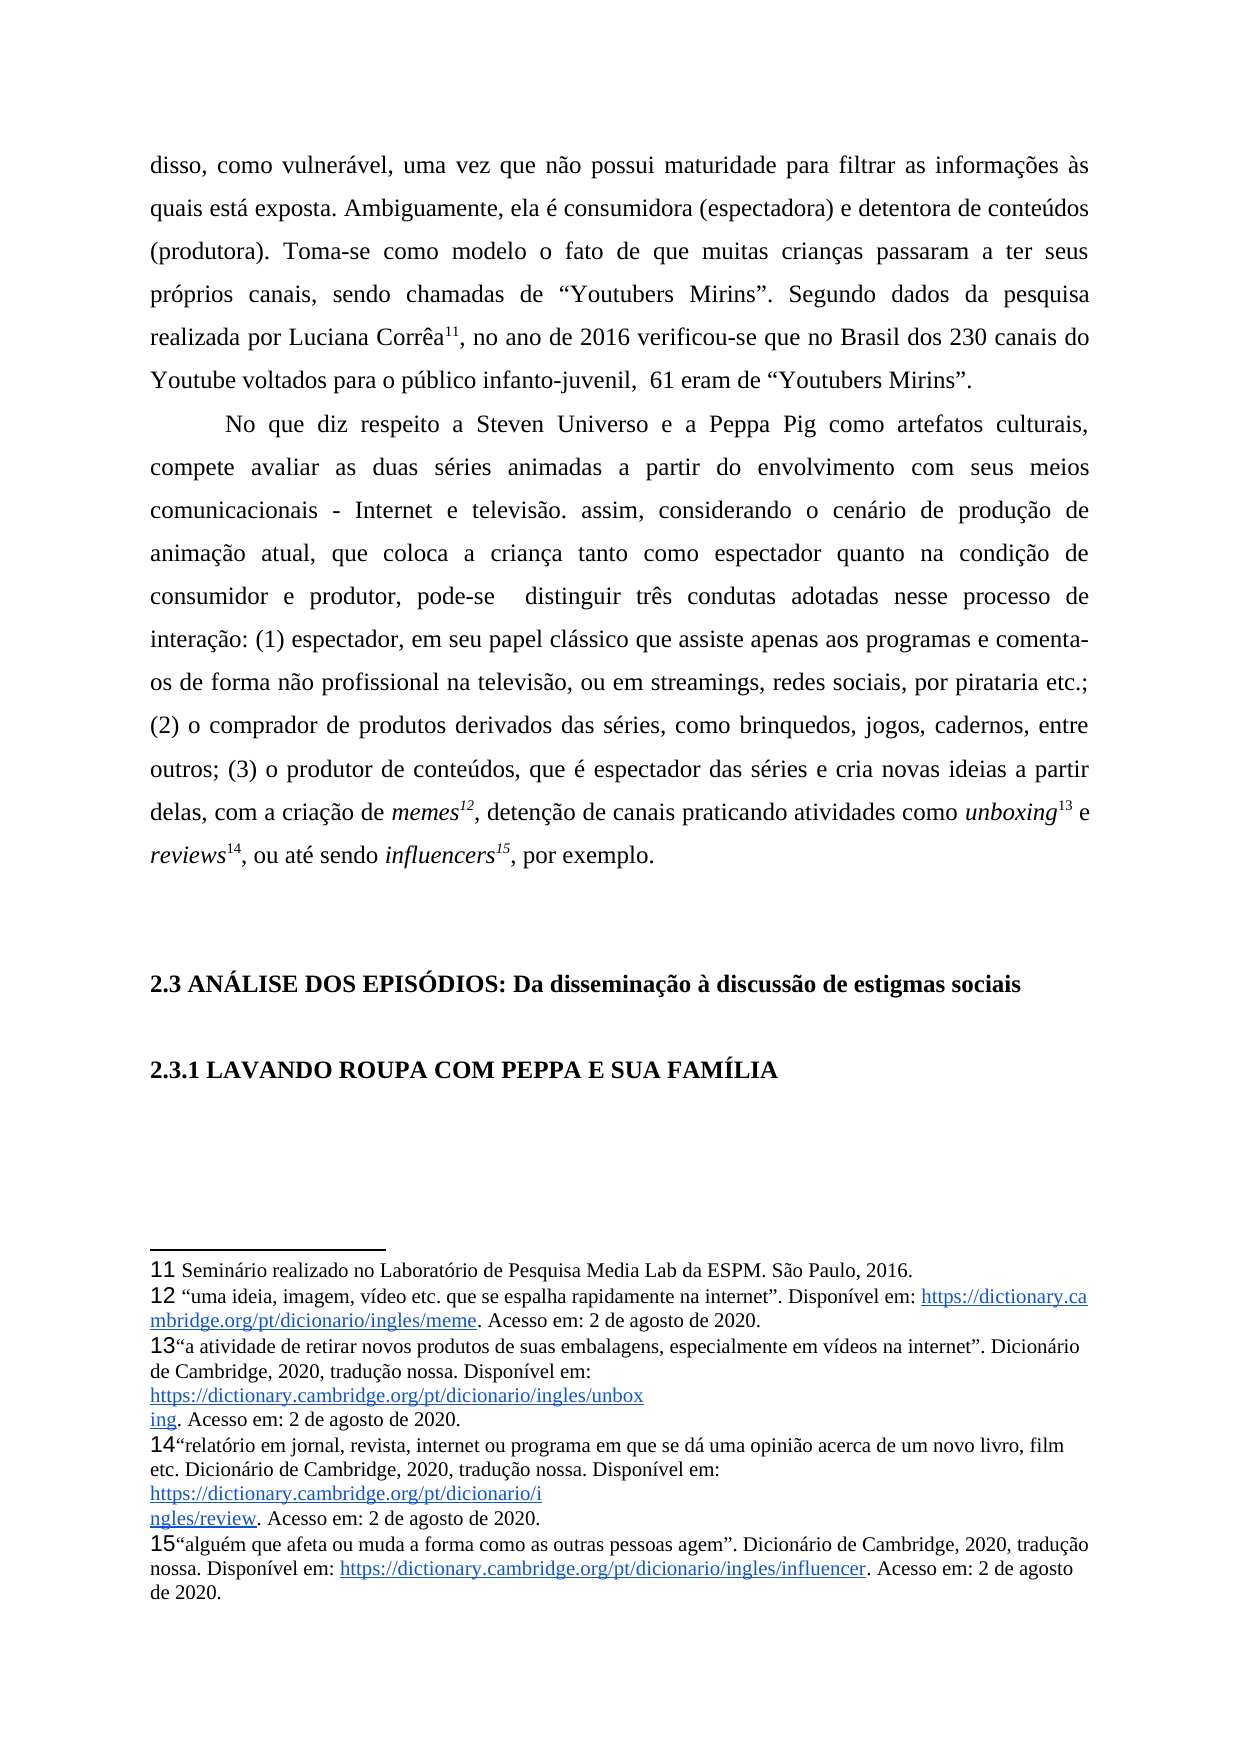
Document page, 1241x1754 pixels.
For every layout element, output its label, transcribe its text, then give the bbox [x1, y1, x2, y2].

text No que diz respeito a Steven Universo e a Peppa Pig como artefatos culturais, compete avaliar as duas séries animadas a partir do envolvimento com seus meios comunicacionais - Internet e televisão. assim, considerando o cenário de produção de animação atual, que coloca a criança tanto como espectador quanto na condição de consumidor e produtor, pode-se distinguir três condutas adotadas nesse processo de interação: (1) espectador, em seu papel clássico que assiste apenas aos programas e comenta-os de forma não profissional na televisão, ou em streamings, redes sociais, por pirataria etc.; (2) o comprador de produtos derivados das séries, como brinquedos, jogos, cadernos, entre outros; (3) o produtor de conteúdos, que é espectador das séries e cria novas ideias a partir delas, com a criação de memes, detenção de canais praticando atividades como unboxing e reviews, ou até sendo influencers, por exemplo. [150, 409, 1090, 869]
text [150, 150, 1090, 394]
text 2.3 ANÁLISE DOS EPISÓDIOS: Da disseminação à discussão de estigmas sociais [150, 969, 1090, 998]
text 2.3.1 LAVANDO ROUPA COM PEPPA E SUA FAMÍLIA [150, 1056, 1090, 1084]
